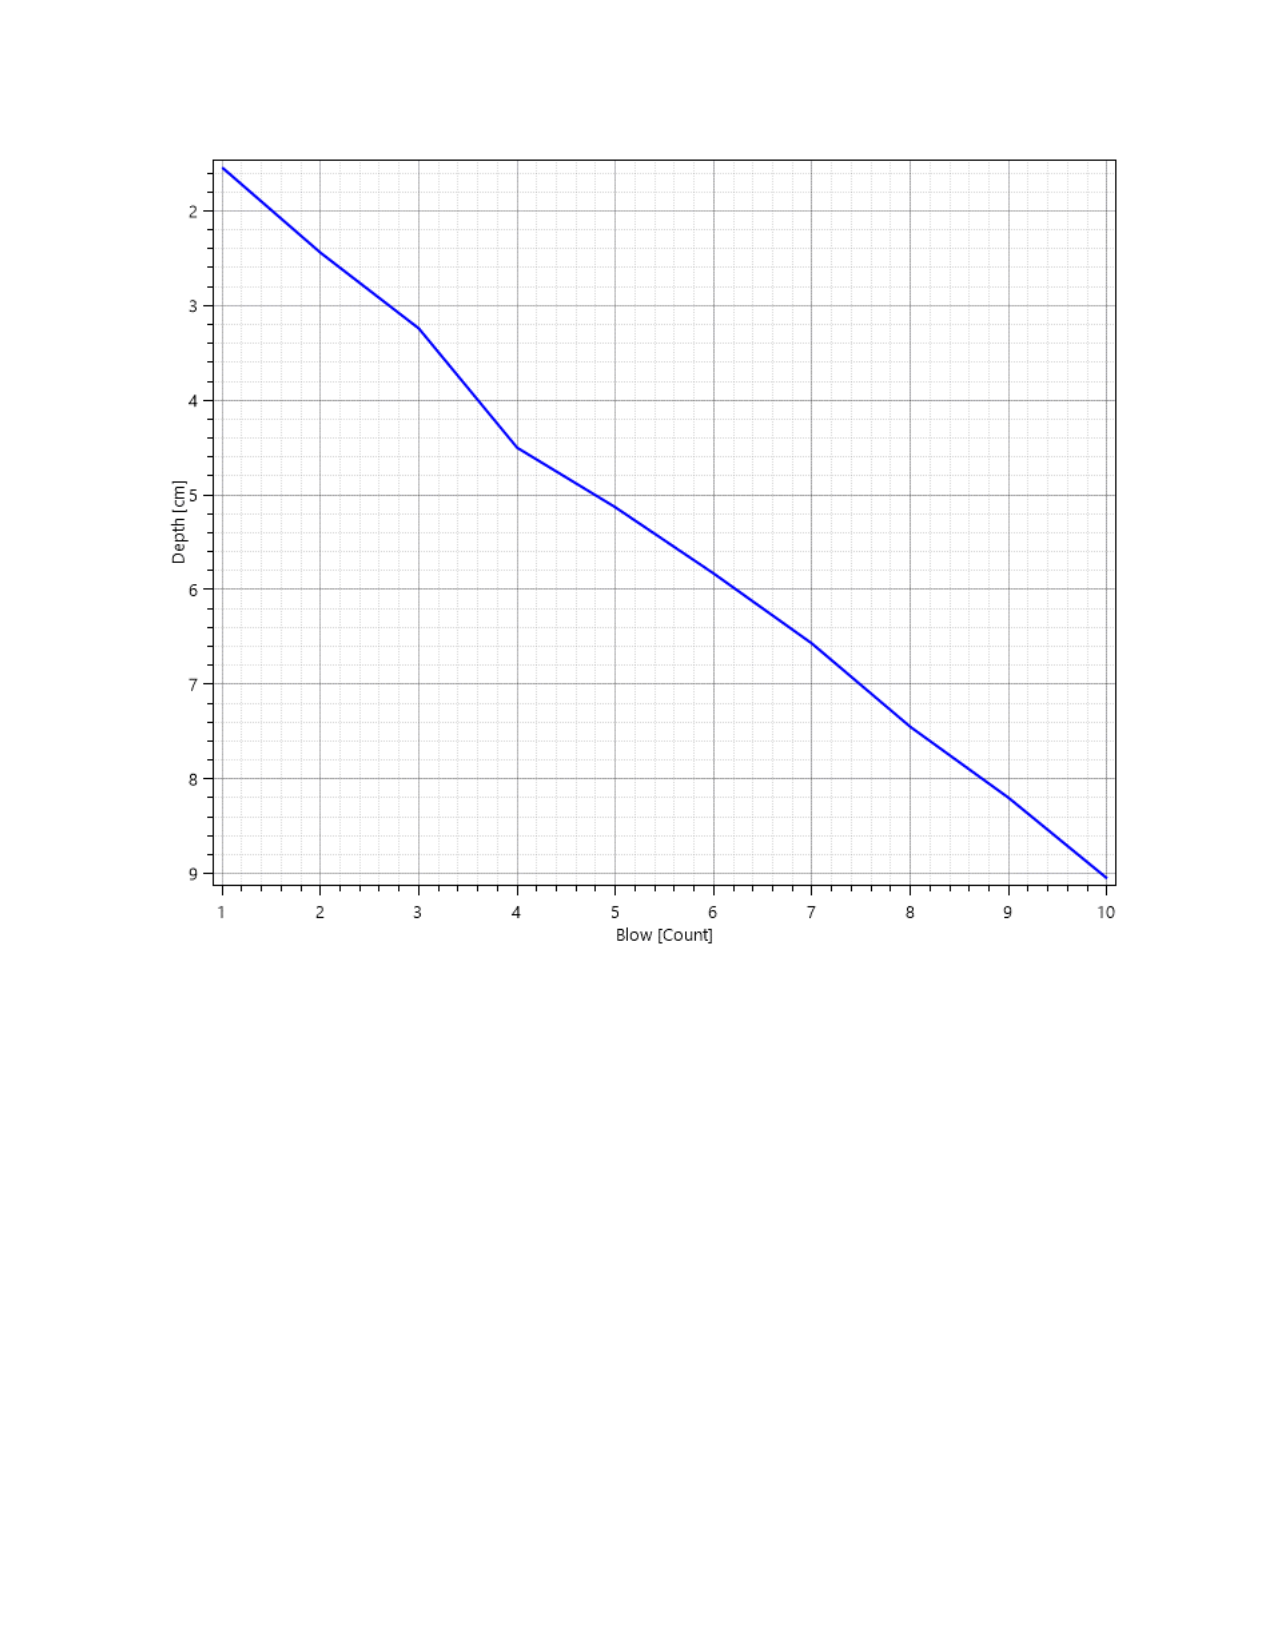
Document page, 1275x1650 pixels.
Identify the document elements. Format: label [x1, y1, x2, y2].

picture [150, 150, 1125, 961]
